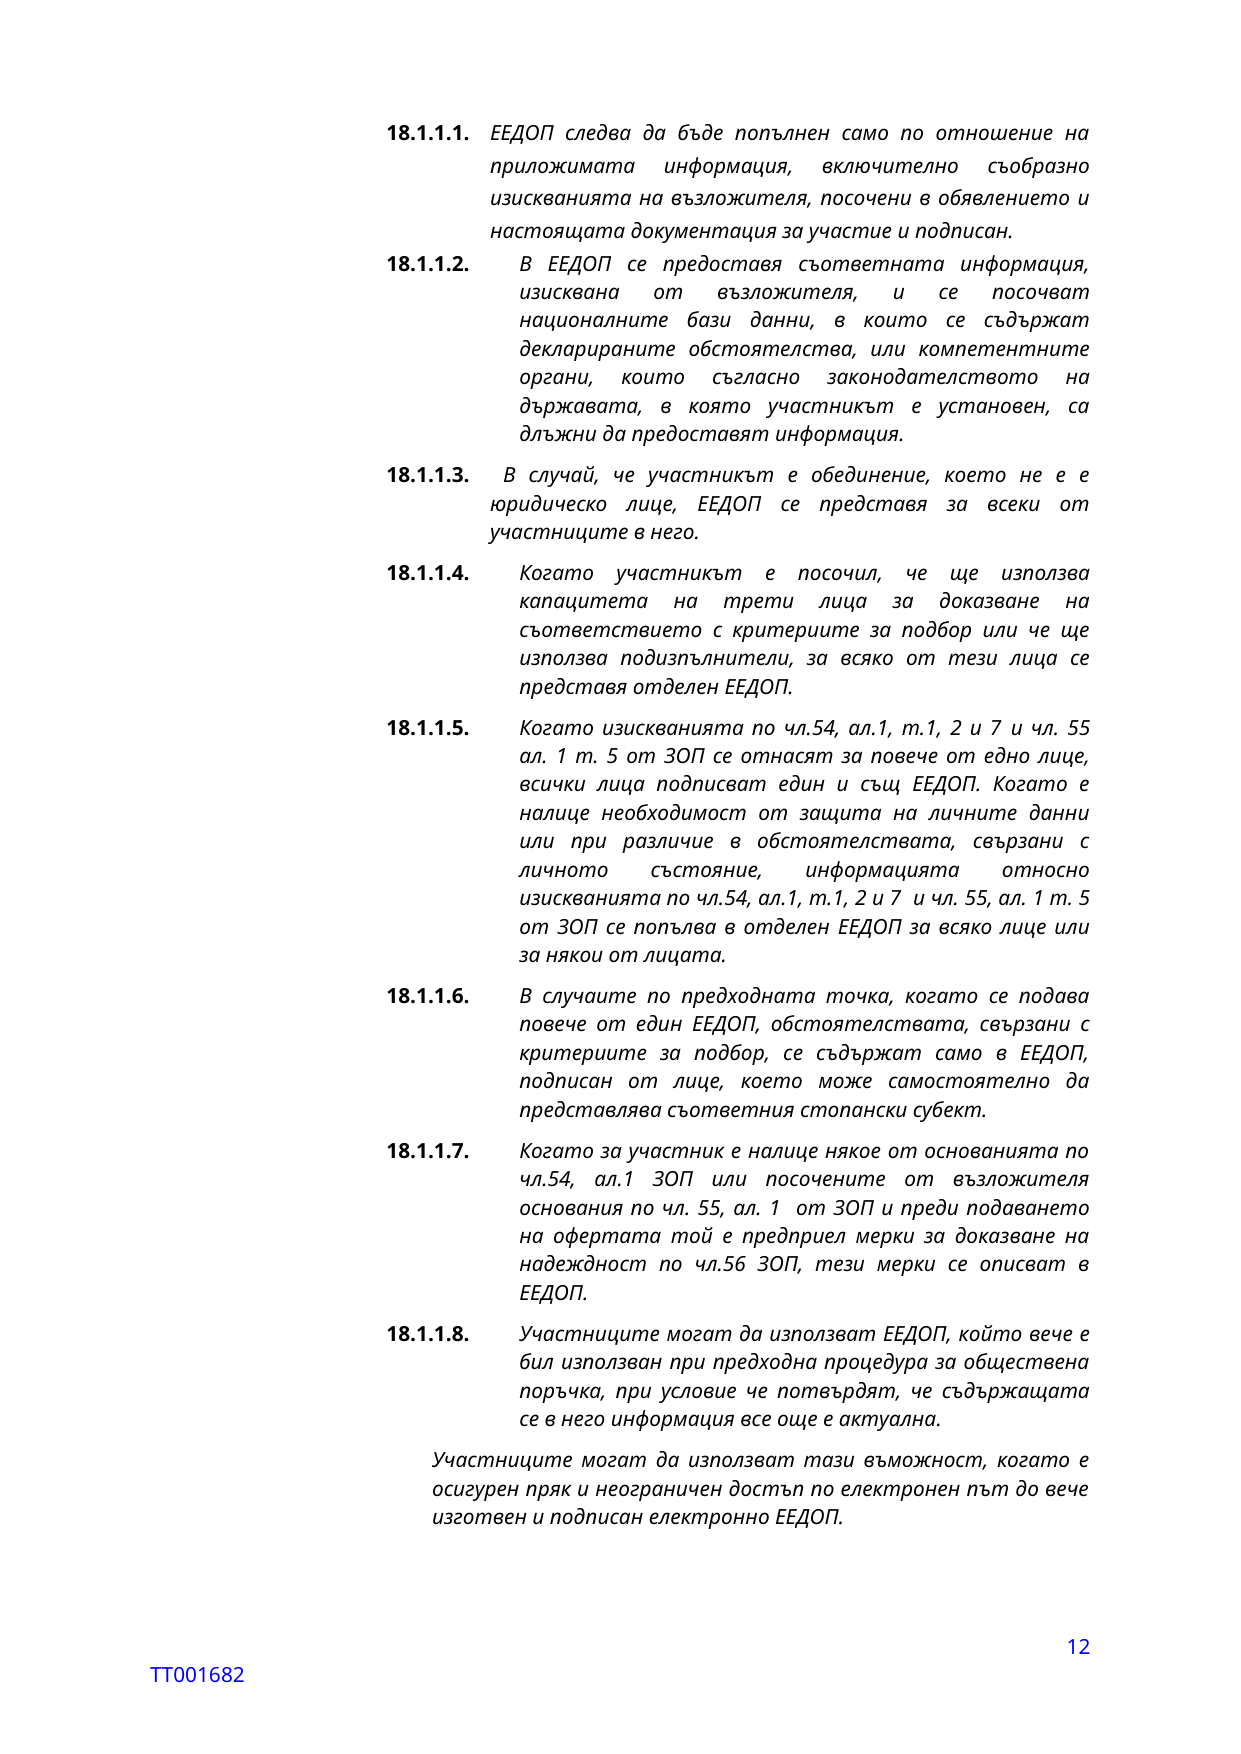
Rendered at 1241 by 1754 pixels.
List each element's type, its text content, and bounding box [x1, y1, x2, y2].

list Участниците могат да използват ЕЕДОП, който вече е бил използван при предходна процедура за обществена поръчка, при условие че потвърдят, че съдържащата се в него информация все още е актуална. [386, 1319, 1090, 1433]
list Когато за участник е налице някое от основанията по чл.54, ал.1 ЗОП или посочените от възложителя основания по чл. 55, ал. 1 от ЗОП и преди подаването на офертата той е предприел мерки за доказване на надеждност по чл.56 ЗОП, тези мерки се описват в ЕЕДОП. [386, 1136, 1090, 1306]
list В ЕЕДОП се предоставя съответната информация, изисквана от възложителя, и се посочват националните бази данни, в които се съдържат декларираните обстоятелства, или компетентните органи, които съгласно законодателството на държавата, в която участникът е установен, са длъжни да предоставят информация. [386, 249, 1090, 448]
list Когато участникът е посочил, че ще използва капацитета на трети лица за доказване на съответствието с критериите за подбор или че ще използва подизпълнители, за всяко от тези лица се представя отделен ЕЕДОП. [386, 558, 1090, 700]
list В случаите по предходната точка, когато се подава повече от един ЕЕДОП, обстоятелствата, свързани с критериите за подбор, се съдържат само в ЕЕДОП, подписан от лице, което може самостоятелно да представлява съответния стопански субект. [386, 981, 1090, 1123]
list ЕЕДОП следва да бъде попълнен само по отношение на приложимата информация, включително съобразно изискванията на възложителя, посочени в обявлението и настоящата документация за участие и подписан. [386, 118, 1090, 244]
list В случай, че участникът е обединение, което не е е юридическо лице, ЕЕДОП се представя за всеки от участниците в него. [386, 460, 1090, 546]
list Когато изискванията по чл.54, ал.1, т.1, 2 и 7 и чл. 55 ал. 1 т. 5 от ЗОП се отнасят за повече от едно лице, всички лица подписват един и същ ЕЕДОП. Когато е налице необходимост от защита на личните данни или при различие в обстоятелствата, свързани с личното състояние, информацията относно изискванията по чл.54, ал.1, т.1, 2 и 7 и чл. 55, ал. 1 т. 5 от ЗОП се попълва в отделен ЕЕДОП за всяко лице или за някои от лицата. [386, 713, 1090, 969]
text Участниците могат да използват тази въможност, когато е осигурен пряк и неограничен достъп по електронен път до вече изготвен и подписан електронно ЕЕДОП. [432, 1445, 1090, 1531]
